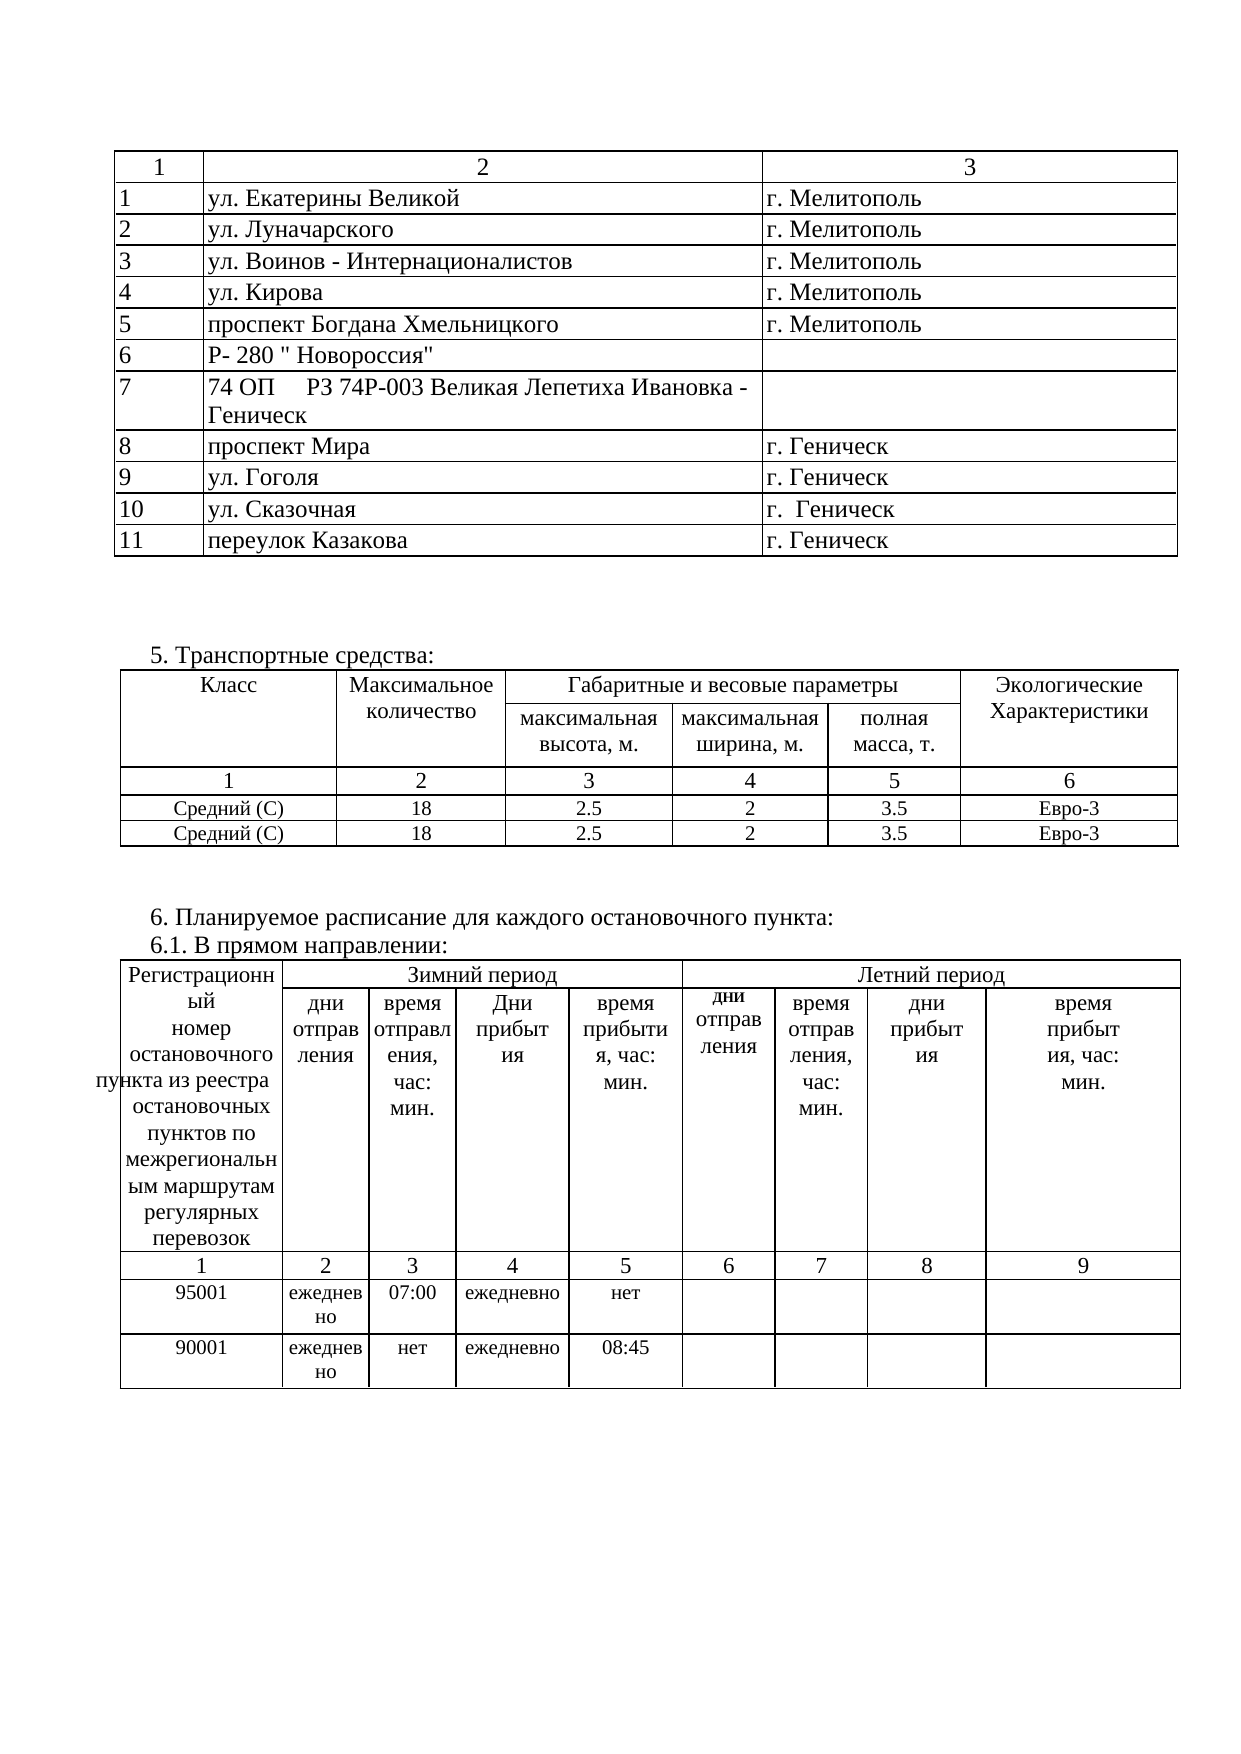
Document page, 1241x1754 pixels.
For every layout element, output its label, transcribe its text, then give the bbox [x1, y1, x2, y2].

table_cell 74 ОП РЗ 74Р-003 Великая Лепетиха Ивановка - Геническ [204, 372, 762, 429]
table_cell 9 [115, 462, 203, 492]
table_cell нет [370, 1335, 455, 1387]
table_cell Дни прибыт ия [457, 989, 568, 1251]
table_cell [763, 370, 1177, 429]
table_cell дни прибыт ия [868, 989, 985, 1251]
table_cell ул. Кирова [204, 277, 762, 307]
table_cell Р- 280 " Новороссия" [204, 340, 762, 370]
table_header Класс [121, 671, 336, 766]
table_cell [776, 1280, 867, 1333]
table_cell 1 [121, 1252, 282, 1279]
table_cell [683, 1280, 774, 1333]
table_cell 5 [115, 308, 203, 339]
table_header Летний период [683, 961, 1180, 987]
table_cell г. Мелитополь [763, 307, 1177, 339]
table_cell проспект Мира [204, 431, 762, 461]
table_cell [763, 339, 1177, 370]
table_cell г. Мелитополь [763, 276, 1177, 307]
table_cell Средний (С) [121, 796, 336, 819]
text 6.1. В прямом направлении: [150, 931, 1090, 959]
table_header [121, 961, 282, 1251]
table_cell 11 [115, 525, 203, 555]
table_cell нет [570, 1280, 682, 1333]
table_cell 3.5 [829, 796, 960, 819]
table_cell ежедневно [283, 1280, 368, 1333]
table_cell 1 [115, 183, 203, 213]
table_cell ежедневно [457, 1280, 568, 1333]
table_cell 2.5 [506, 821, 672, 845]
table_cell ул. Екатерины Великой [204, 183, 762, 213]
table_cell максимальная ширина, м. [673, 704, 827, 766]
table_cell время прибыти я, час: мин. [570, 989, 682, 1251]
table_cell время отправл ения, час: мин. [370, 989, 455, 1251]
table_cell 9 [987, 1252, 1180, 1279]
table_cell 8 [868, 1252, 985, 1279]
table_cell [683, 1335, 774, 1387]
table_cell [987, 1335, 1180, 1387]
table_cell ул. Сказочная [204, 494, 762, 524]
table_cell 10 [115, 493, 203, 524]
table_cell 3 [763, 152, 1177, 181]
table_cell 95001 [121, 1280, 282, 1333]
table_cell проспект Богдана Хмельницкого [204, 309, 762, 339]
table_cell г. Мелитополь [763, 244, 1177, 276]
table_cell 08:45 [570, 1335, 682, 1387]
table_cell 2 [204, 152, 762, 181]
table_cell 07:00 [370, 1280, 455, 1333]
table_cell [868, 1280, 985, 1333]
table_cell 2 [115, 214, 203, 244]
table_cell полная масса, т. [829, 704, 960, 766]
table_cell 18 [337, 821, 505, 845]
table_cell 2 [337, 768, 505, 794]
table_cell 5 [829, 768, 960, 794]
table_cell максимальная высота, м. [506, 704, 672, 766]
table_cell 6 [115, 340, 203, 370]
table_cell ежедневно [283, 1335, 368, 1387]
table_cell 5 [570, 1252, 682, 1279]
table_cell 2 [283, 1252, 368, 1279]
table_cell 4 [457, 1252, 568, 1279]
table_cell 1 [121, 768, 336, 794]
table_cell 3 [370, 1252, 455, 1279]
table_cell 2 [673, 796, 827, 819]
table_cell дни отправ ления [283, 989, 368, 1251]
table_cell время прибыт ия, час: мин. [987, 989, 1180, 1251]
table_cell г. Геническ [763, 461, 1177, 492]
table_cell 2.5 [506, 796, 672, 819]
table_cell ул. Гоголя [204, 462, 762, 492]
table_cell Евро-3 [961, 796, 1177, 819]
table_cell 2 [673, 821, 827, 845]
table_cell Средний (С) [121, 821, 336, 845]
table_cell 90001 [121, 1335, 282, 1387]
table_cell г. Мелитополь [763, 213, 1177, 244]
table_cell 6 [961, 768, 1177, 794]
table_cell ежедневно [457, 1335, 568, 1387]
table_cell [776, 1335, 867, 1387]
table_cell время отправ ления, час: мин. [776, 989, 867, 1251]
table_cell [868, 1335, 985, 1387]
table_header Зимний период [283, 961, 682, 987]
text 6. Планируемое расписание для каждого остановочного пункта: [150, 902, 1090, 931]
table_cell г. Геническ [763, 429, 1177, 461]
table_cell Евро-3 [961, 821, 1177, 845]
table_cell ул. Воинов - Интернационалистов [204, 246, 762, 276]
table_header Экологические Характеристики [961, 671, 1177, 766]
table_cell 7 [776, 1252, 867, 1279]
table_cell 4 [115, 277, 203, 307]
text 5. Транспортные средства: [150, 641, 1090, 669]
table_cell ДНИ отправ ления [683, 989, 774, 1251]
table_cell 3 [506, 768, 672, 794]
table_header Габаритные и весовые параметры [506, 671, 960, 703]
table_cell 8 [115, 430, 203, 461]
table_cell г. Геническ [763, 492, 1177, 524]
table_cell 6 [683, 1252, 774, 1279]
table_cell 4 [673, 768, 827, 794]
table_cell 3.5 [829, 821, 960, 845]
table_cell 18 [337, 796, 505, 819]
table_cell 1 [115, 152, 203, 181]
table_cell переулок Казакова [204, 525, 762, 555]
table_cell [987, 1280, 1180, 1333]
table_cell 3 [115, 245, 203, 276]
table_cell г. Геническ [763, 524, 1177, 555]
table_cell ул. Луначарского [204, 215, 762, 244]
table_header Максимальное количество [337, 671, 505, 766]
table_cell 7 [115, 371, 203, 429]
table_cell г. Мелитополь [763, 181, 1177, 213]
